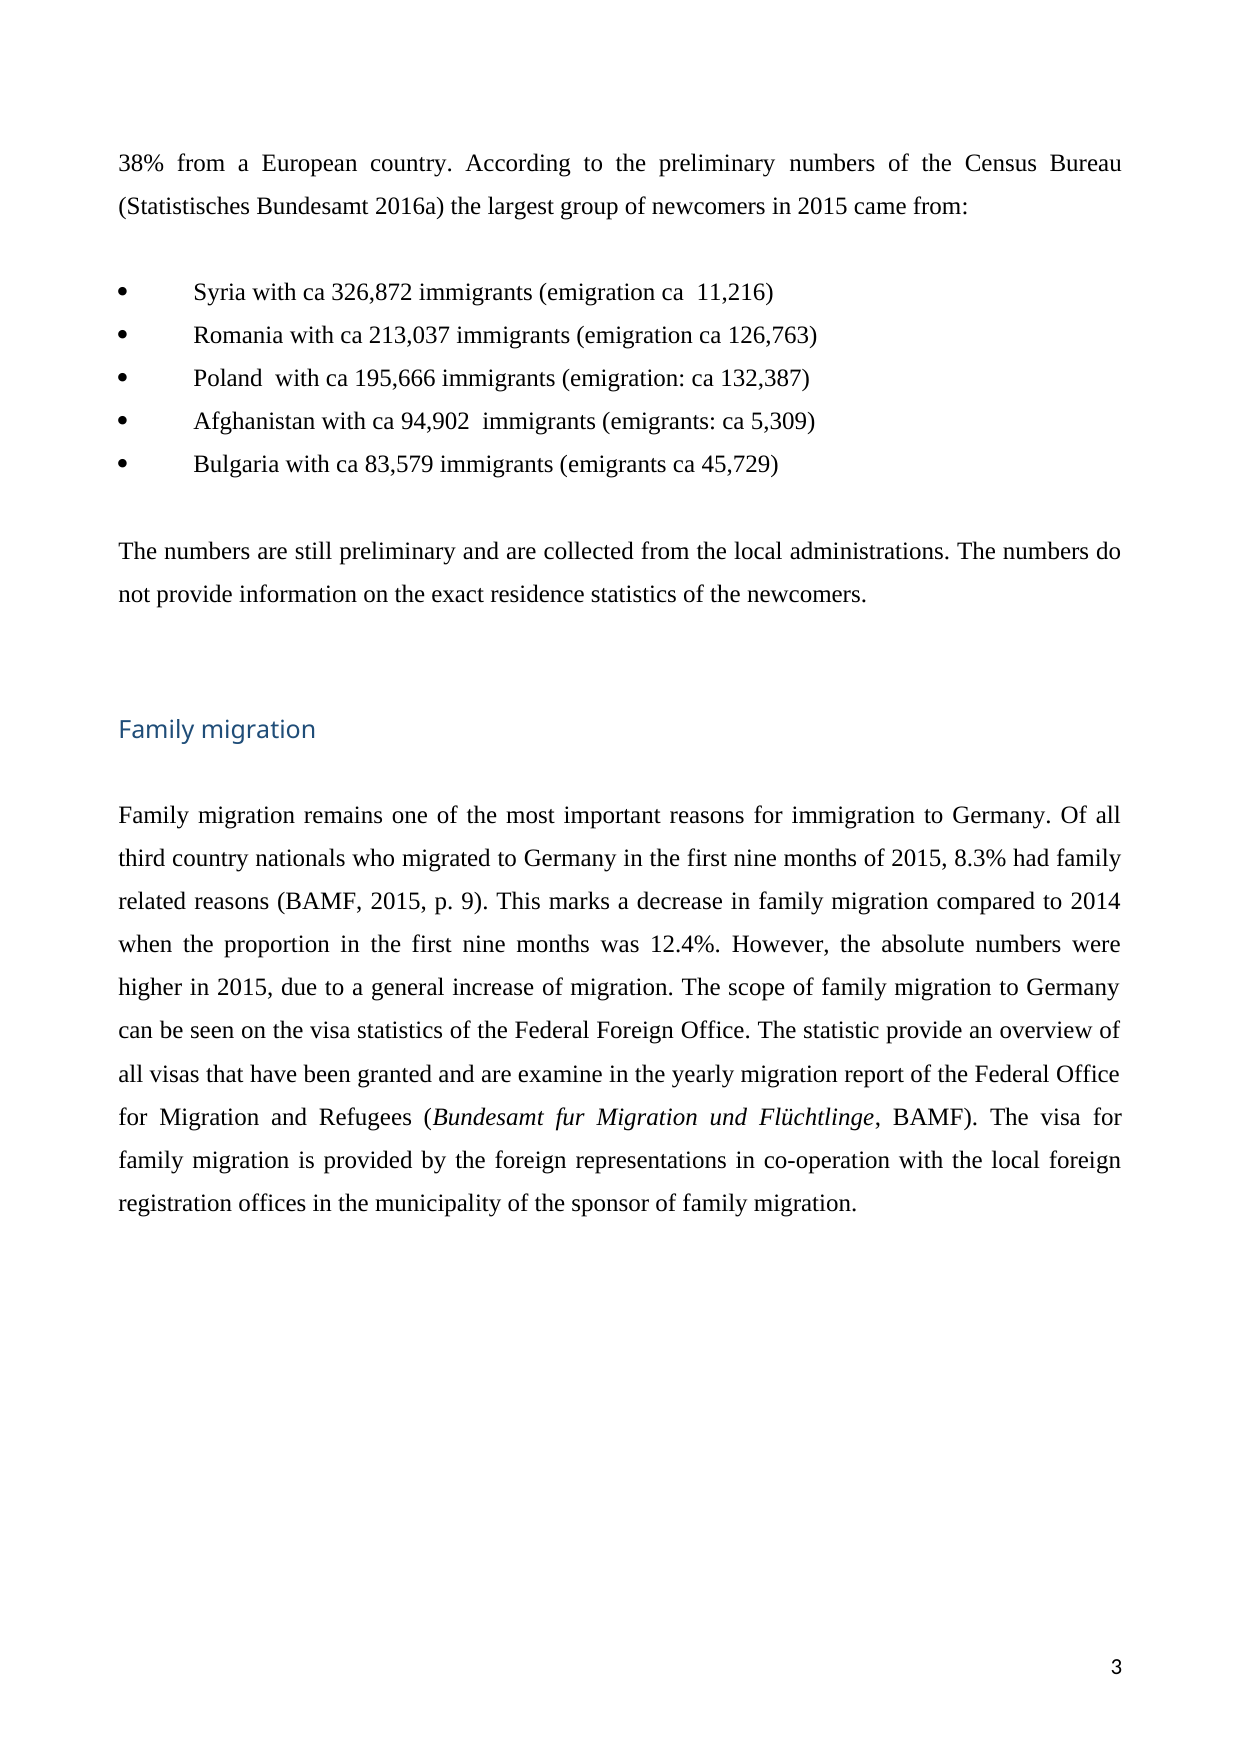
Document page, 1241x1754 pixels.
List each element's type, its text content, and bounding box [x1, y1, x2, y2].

list Afghanistan with ca 94,902 immigrants (emigrants: ca 5,309) [118, 406, 1122, 435]
list Poland with ca 195,666 immigrants (emigration: ca 132,387) [118, 363, 1122, 392]
list Syria with ca 326,872 immigrants (emigration ca 11,216) [118, 277, 1122, 306]
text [118, 148, 1122, 219]
list Romania with ca 213,037 immigrants (emigration ca 126,763) [118, 320, 1122, 349]
text Family migration remains one of the most important reasons for immigration to Germany. Of all third country nationals who migrated to Germany in the first nine months of 2015, 8.3% had family related reasons (BAMF, 2015, p. 9). This marks a decrease in family migration compared to 2014 when the proportion in the first nine months was 12.4%. However, the absolute numbers were higher in 2015, due to a general increase of migration. The scope of family migration to Germany can be seen on the visa statistics of the Federal Foreign Office. The statistic provide an overview of all visas that have been granted and are examine in the yearly migration report of the Federal Office for Migration and Refugees (Bundesamt fur Migration und Flüchtlinge, BAMF). The visa for family migration is provided by the foreign representations in co-operation with the local foreign registration offices in the municipality of the sponsor of family migration. [118, 800, 1122, 1217]
subtitle Family migration [118, 712, 1122, 746]
text The numbers are still preliminary and are collected from the local administrations. The numbers do not provide information on the exact residence statistics of the newcomers. [118, 536, 1122, 608]
list Bulgaria with ca 83,579 immigrants (emigrants ca 45,729) [118, 449, 1122, 478]
